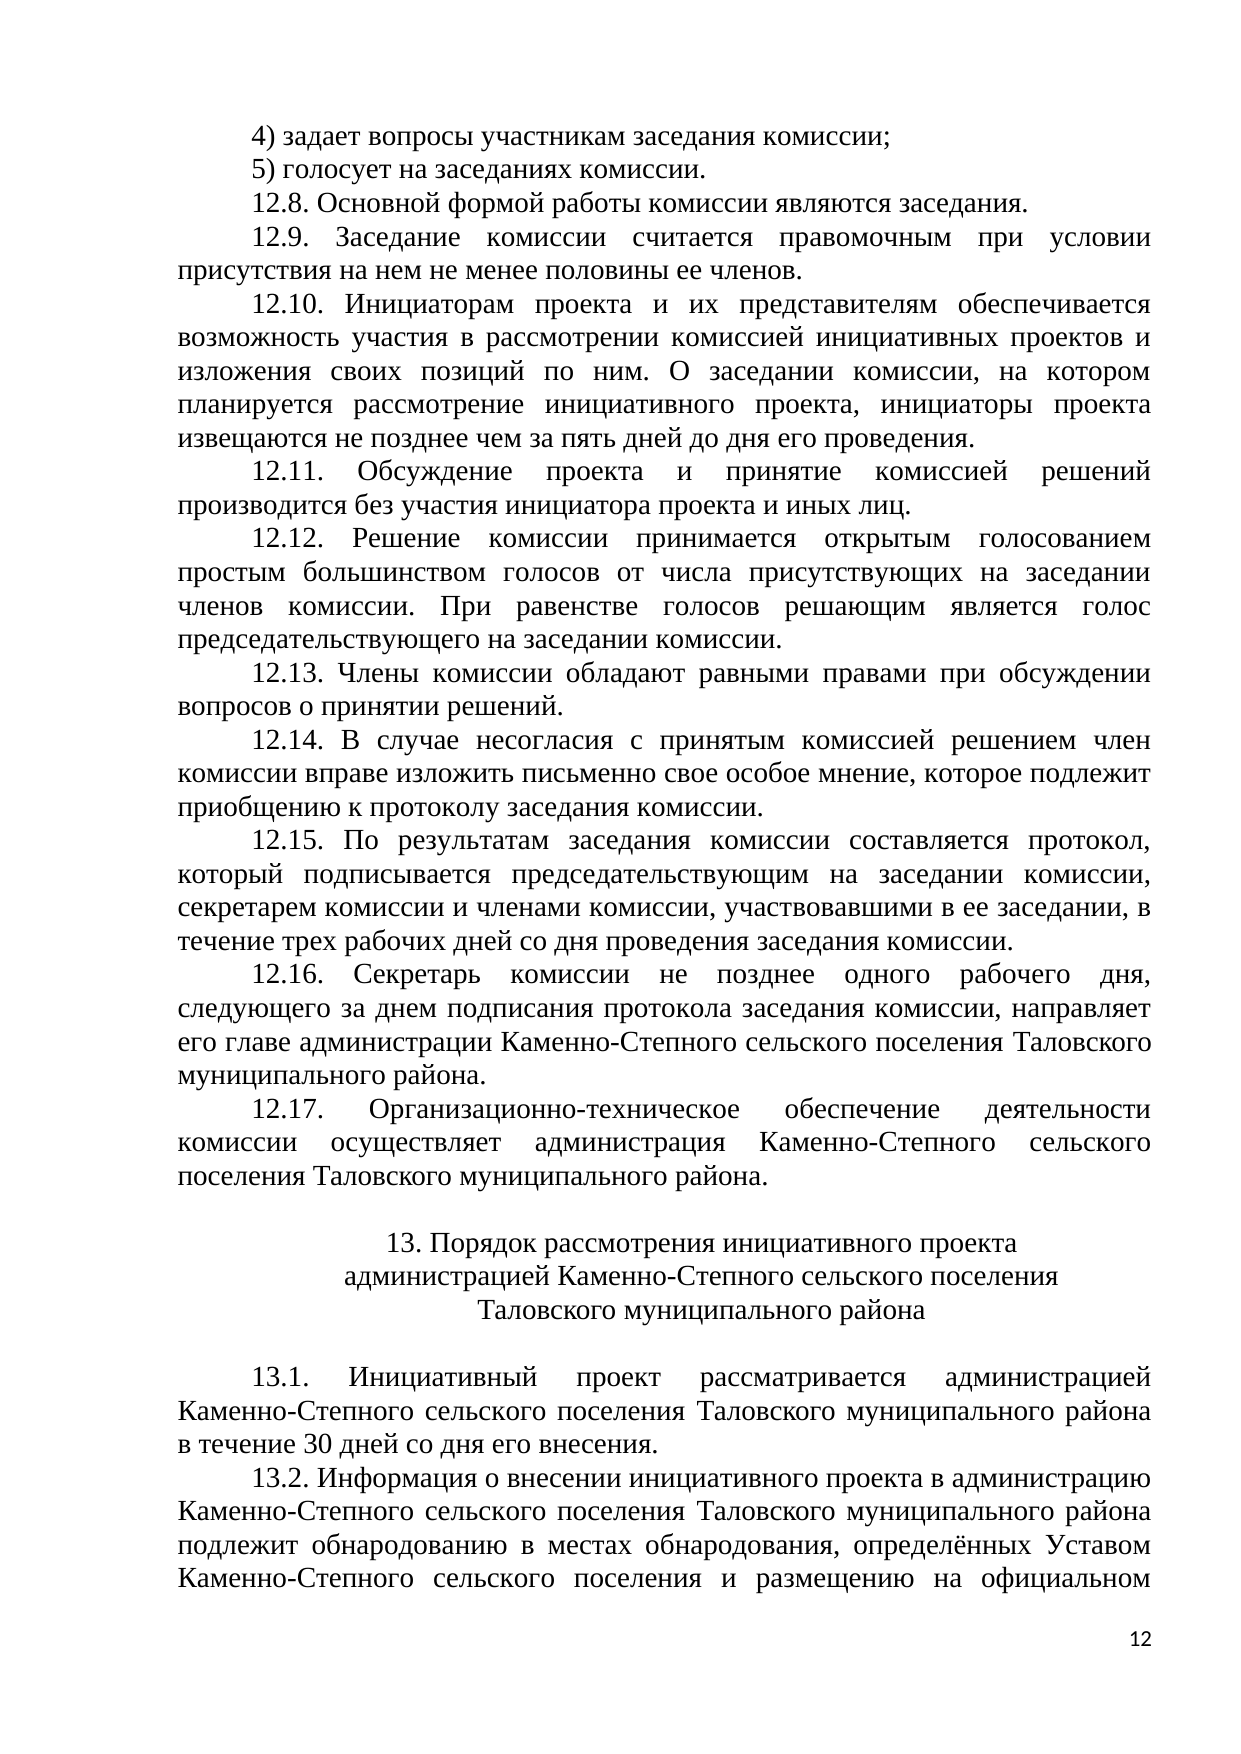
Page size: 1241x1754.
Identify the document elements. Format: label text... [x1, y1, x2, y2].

text 13.1. Инициативный проект рассматривается администрацией Каменно-Степного сельского поселения Таловского муниципального района в течение 30 дней со дня его внесения. [177, 1359, 1152, 1460]
text 12.16. Секретарь комиссии не позднее одного рабочего дня, следующего за днем подписания протокола заседания комиссии, направляет его главе администрации Каменно-Степного сельского поселения Таловского муниципального района. [177, 957, 1152, 1091]
text 12.12. Решение комиссии принимается открытым голосованием простым большинством голосов от числа присутствующих на заседании членов комиссии. При равенстве голосов решающим является голос председательствующего на заседании комиссии. [177, 521, 1152, 655]
text 12.8. Основной формой работы комиссии являются заседания. [177, 185, 1152, 219]
title 13. Порядок рассмотрения инициативного проекта [177, 1225, 1152, 1258]
text 12.10. Инициаторам проекта и их представителям обеспечивается возможность участия в рассмотрении комиссией инициативных проектов и изложения своих позиций по ним. О заседании комиссии, на котором планируется рассмотрение инициативного проекта, инициаторы проекта извещаются не позднее чем за пять дней до дня его проведения. [177, 286, 1152, 453]
text 5) голосует на заседаниях комиссии. [177, 152, 1152, 185]
text 12.14. В случае несогласия с принятым комиссией решением член комиссии вправе изложить письменно свое особое мнение, которое подлежит приобщению к протоколу заседания комиссии. [177, 722, 1152, 822]
title администрацией Каменно-Степного сельского поселения [177, 1258, 1152, 1292]
text 12.9. Заседание комиссии считается правомочным при условии присутствия на нем не менее половины ее членов. [177, 219, 1152, 286]
text 12.13. Члены комиссии обладают равными правами при обсуждении вопросов о принятии решений. [177, 655, 1152, 722]
text 12.17. Организационно-техническое обеспечение деятельности комиссии осуществляет администрация Каменно-Степного сельского поселения Таловского муниципального района. [177, 1091, 1152, 1191]
text 12.15. По результатам заседания комиссии составляется протокол, который подписывается председательствующим на заседании комиссии, секретарем комиссии и членами комиссии, участвовавшими в ее заседании, в течение трех рабочих дней со дня проведения заседания комиссии. [177, 822, 1152, 957]
text 12.11. Обсуждение проекта и принятие комиссией решений производится без участия инициатора проекта и иных лиц. [177, 453, 1152, 521]
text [177, 1460, 1152, 1594]
text 4) задает вопросы участникам заседания комиссии; [177, 118, 1152, 152]
title Таловского муниципального района [177, 1292, 1152, 1326]
